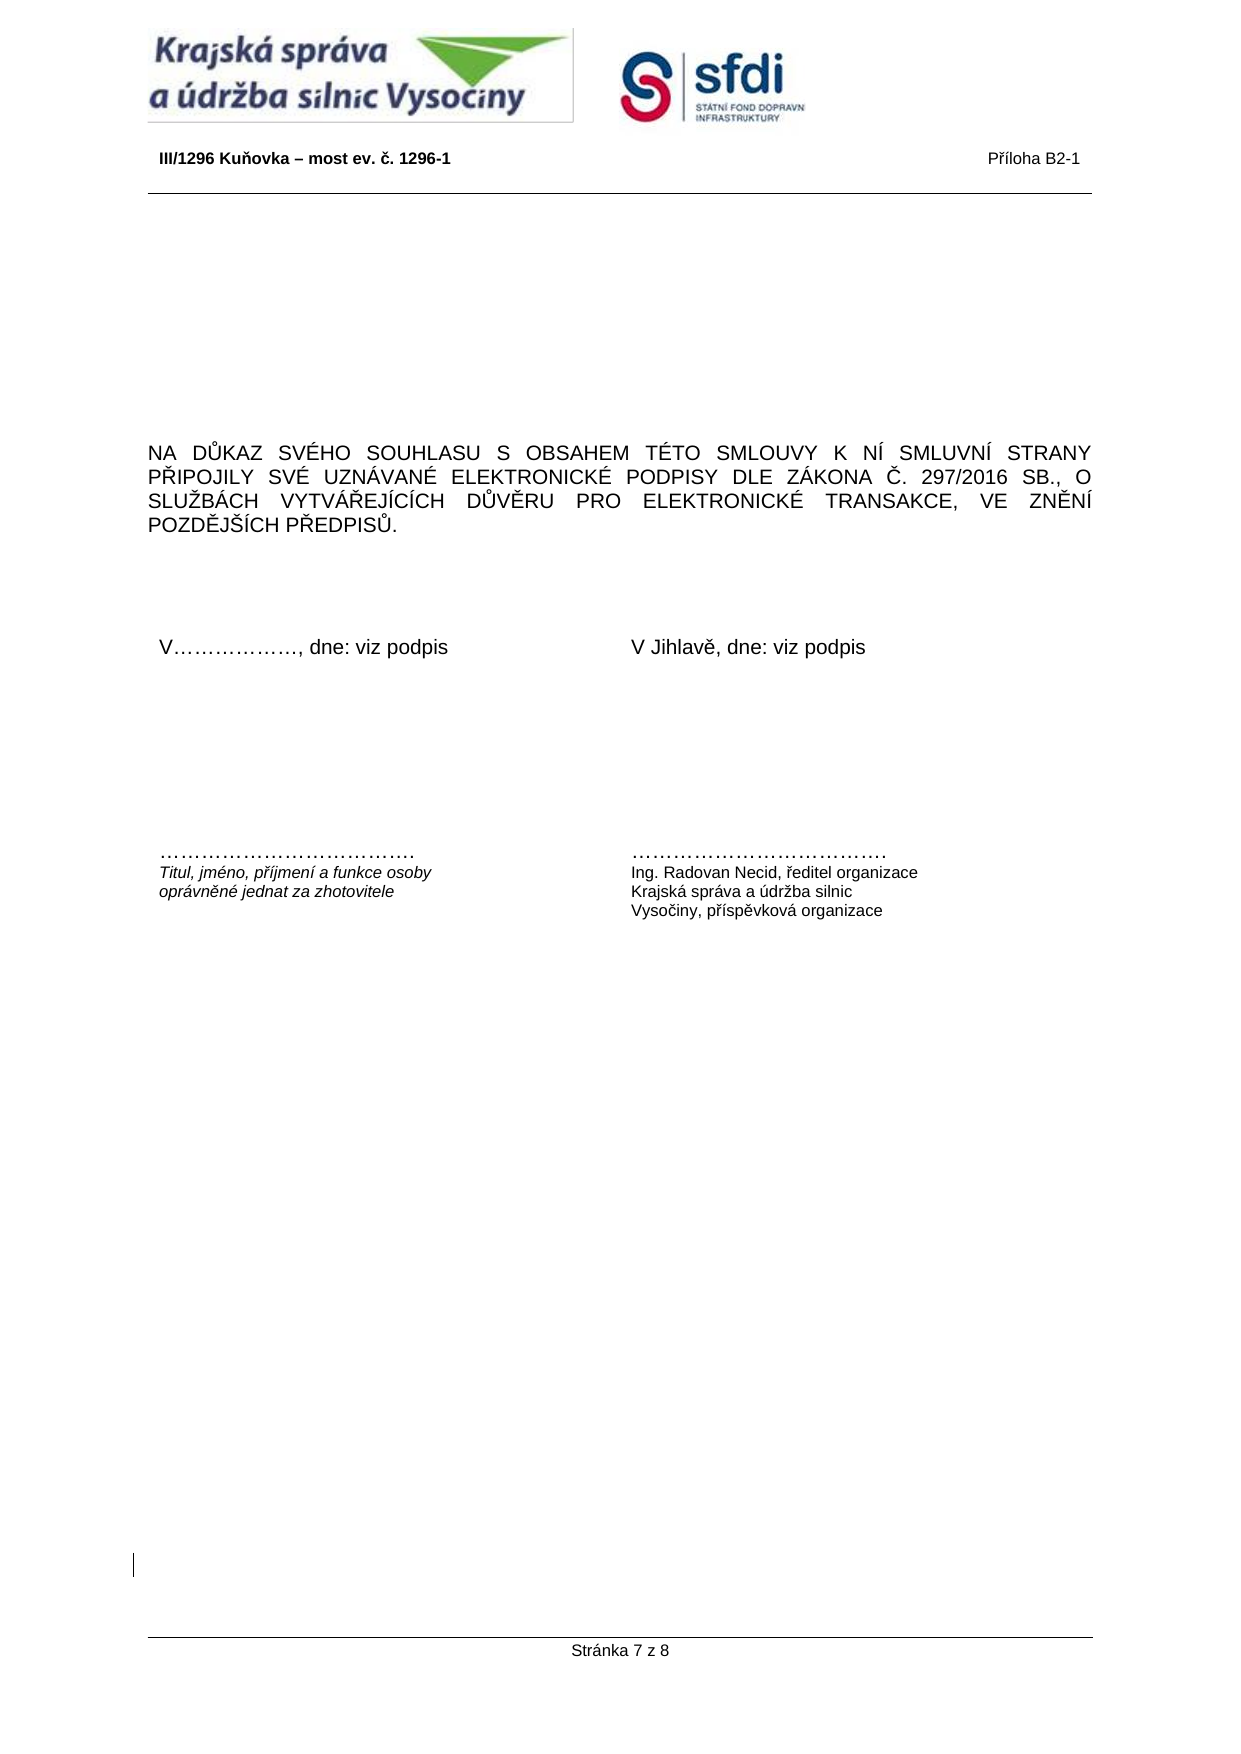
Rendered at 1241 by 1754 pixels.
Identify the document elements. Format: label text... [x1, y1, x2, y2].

table_cell ………………………………. Ing. Radovan Necid, ředitel organizace Krajská správa a údržba silnic Vysočiny, příspěvková organizace [620, 671, 1092, 920]
table_cell ………………………………. Titul, jméno, příjmení a funkce osoby oprávněné jednat za zhotovitele [148, 671, 619, 920]
text NA DŮKAZ SVÉHO SOUHLASU S OBSAHEM TÉTO smlouvy K NÍ SMLUVNÍ STRANY PŘIPOJILY SVÉ UZNÁVANÉ ELEKTRONICKÉ PODPISY DLE ZÁKONA Č. 297/2016 SB., O SLUŽBÁCH VYTVÁŘEJÍCÍCH DŮVĚRU PRO ELEKTRONICKÉ TRANSAKCE, VE ZNĚNÍ POZDĚJŠÍCH PŘEDPISŮ. [148, 441, 1093, 537]
table_header V Jihlavě, dne: viz podpis [620, 622, 1092, 671]
picture [617, 32, 805, 136]
picture [147, 28, 574, 124]
table_header V………………, dne: viz podpis [148, 622, 619, 671]
